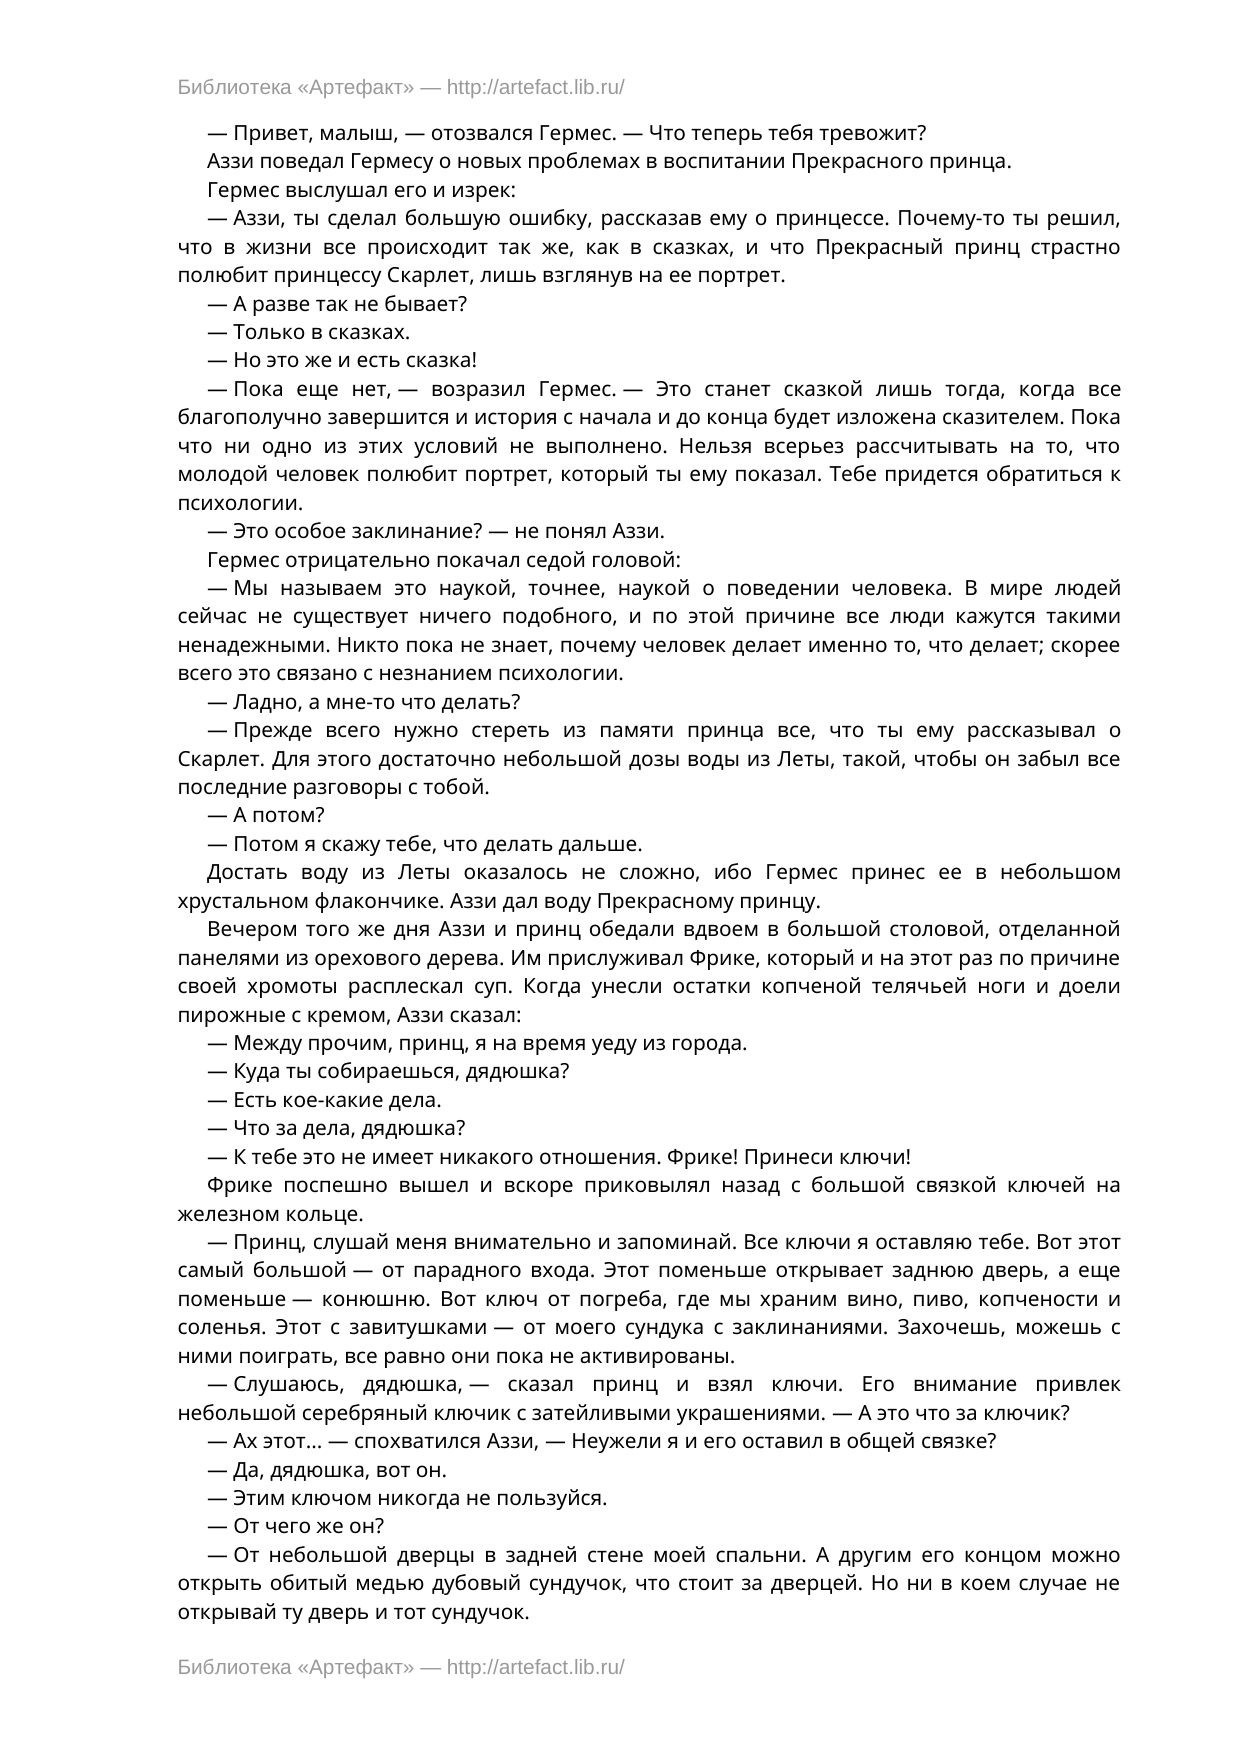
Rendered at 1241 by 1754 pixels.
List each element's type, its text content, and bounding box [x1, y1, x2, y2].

text Гермес выслушал его и изрек: [177, 175, 1122, 203]
text — Но это же и есть сказка! [177, 346, 1122, 374]
text — Мы называем это наукой, точнее, наукой о поведении человека. В мире людей сейчас не существует ничего подобного, и по этой причине все люди кажутся такими ненадежными. Никто пока не знает, почему человек делает именно то, что делает; скорее всего это связано с незнанием психологии. [177, 573, 1122, 687]
text — Слушаюсь, дядюшка, — сказал принц и взял ключи. Его внимание привлек небольшой серебряный ключик с затейливыми украшениями. — А это что за ключик? [177, 1369, 1122, 1426]
text — К тебе это не имеет никакого отношения. Фрике! Принеси ключи! [177, 1142, 1122, 1170]
text — А потом? [177, 801, 1122, 829]
text — От небольшой дверцы в задней стене моей спальни. А другим его концом можно открыть обитый медью дубовый сундучок, что стоит за дверцей. Но ни в коем случае не открывай ту дверь и тот сундучок. [177, 1540, 1122, 1625]
text — А разве так не бывает? [177, 289, 1122, 317]
text — Есть кое-какие дела. [177, 1085, 1122, 1113]
text — Да, дядюшка, вот он. [177, 1455, 1122, 1483]
text — Пока еще нет, — возразил Гермес. — Это станет сказкой лишь тогда, когда все благополучно завершится и история с начала и до конца будет изложена сказителем. Пока что ни одно из этих условий не выполнено. Нельзя всерьез рассчитывать на то, что молодой человек полюбит портрет, который ты ему показал. Тебе придется обратиться к психологии. [177, 374, 1122, 516]
text — От чего же он? [177, 1512, 1122, 1540]
text — Ах этот... — спохватился Аззи, — Неужели я и его оставил в общей связке? [177, 1426, 1122, 1455]
text — Ладно, а мне-то что делать? [177, 687, 1122, 715]
text Достать воду из Леты оказалось не сложно, ибо Гермес принес ее в небольшом хрустальном флакончике. Аззи дал воду Прекрасному принцу. [177, 857, 1122, 914]
text Аззи поведал Гермесу о новых проблемах в воспитании Прекрасного принца. [177, 147, 1122, 175]
text — Между прочим, принц, я на время уеду из города. [177, 1028, 1122, 1057]
text — Принц, слушай меня внимательно и запоминай. Все ключи я оставляю тебе. Вот этот самый большой — от парадного входа. Этот поменьше открывает заднюю дверь, а еще поменьше — конюшню. Вот ключ от погреба, где мы храним вино, пиво, копчености и соленья. Этот с завитушками — от моего сундука с заклинаниями. Захочешь, можешь с ними поиграть, все равно они пока не активированы. [177, 1227, 1122, 1369]
text — Только в сказках. [177, 317, 1122, 346]
text Фрике поспешно вышел и вскоре приковылял назад с большой связкой ключей на железном кольце. [177, 1170, 1122, 1227]
text — Потом я скажу тебе, что делать дальше. [177, 829, 1122, 857]
text — Куда ты собираешься, дядюшка? [177, 1057, 1122, 1085]
text — Прежде всего нужно стереть из памяти принца все, что ты ему рассказывал о Скарлет. Для этого достаточно небольшой дозы воды из Леты, такой, чтобы он забыл все последние разговоры с тобой. [177, 715, 1122, 801]
text — Что за дела, дядюшка? [177, 1113, 1122, 1142]
text — Аззи, ты сделал большую ошибку, рассказав ему о принцессе. Почему-то ты решил, что в жизни все происходит так же, как в сказках, и что Прекрасный принц страстно полюбит принцессу Скарлет, лишь взглянув на ее портрет. [177, 203, 1122, 289]
text Вечером того же дня Аззи и принц обедали вдвоем в большой столовой, отделанной панелями из орехового дерева. Им прислуживал Фрике, который и на этот раз по причине своей хромоты расплескал суп. Когда унесли остатки копченой телячьей ноги и доели пирожные с кремом, Аззи сказал: [177, 914, 1122, 1028]
text — Это особое заклинание? — не понял Аззи. [177, 516, 1122, 545]
text — Привет, малыш, — отозвался Гермес. — Что теперь тебя тревожит? [177, 118, 1122, 147]
text Гермес отрицательно покачал седой головой: [177, 545, 1122, 573]
text — Этим ключом никогда не пользуйся. [177, 1483, 1122, 1512]
